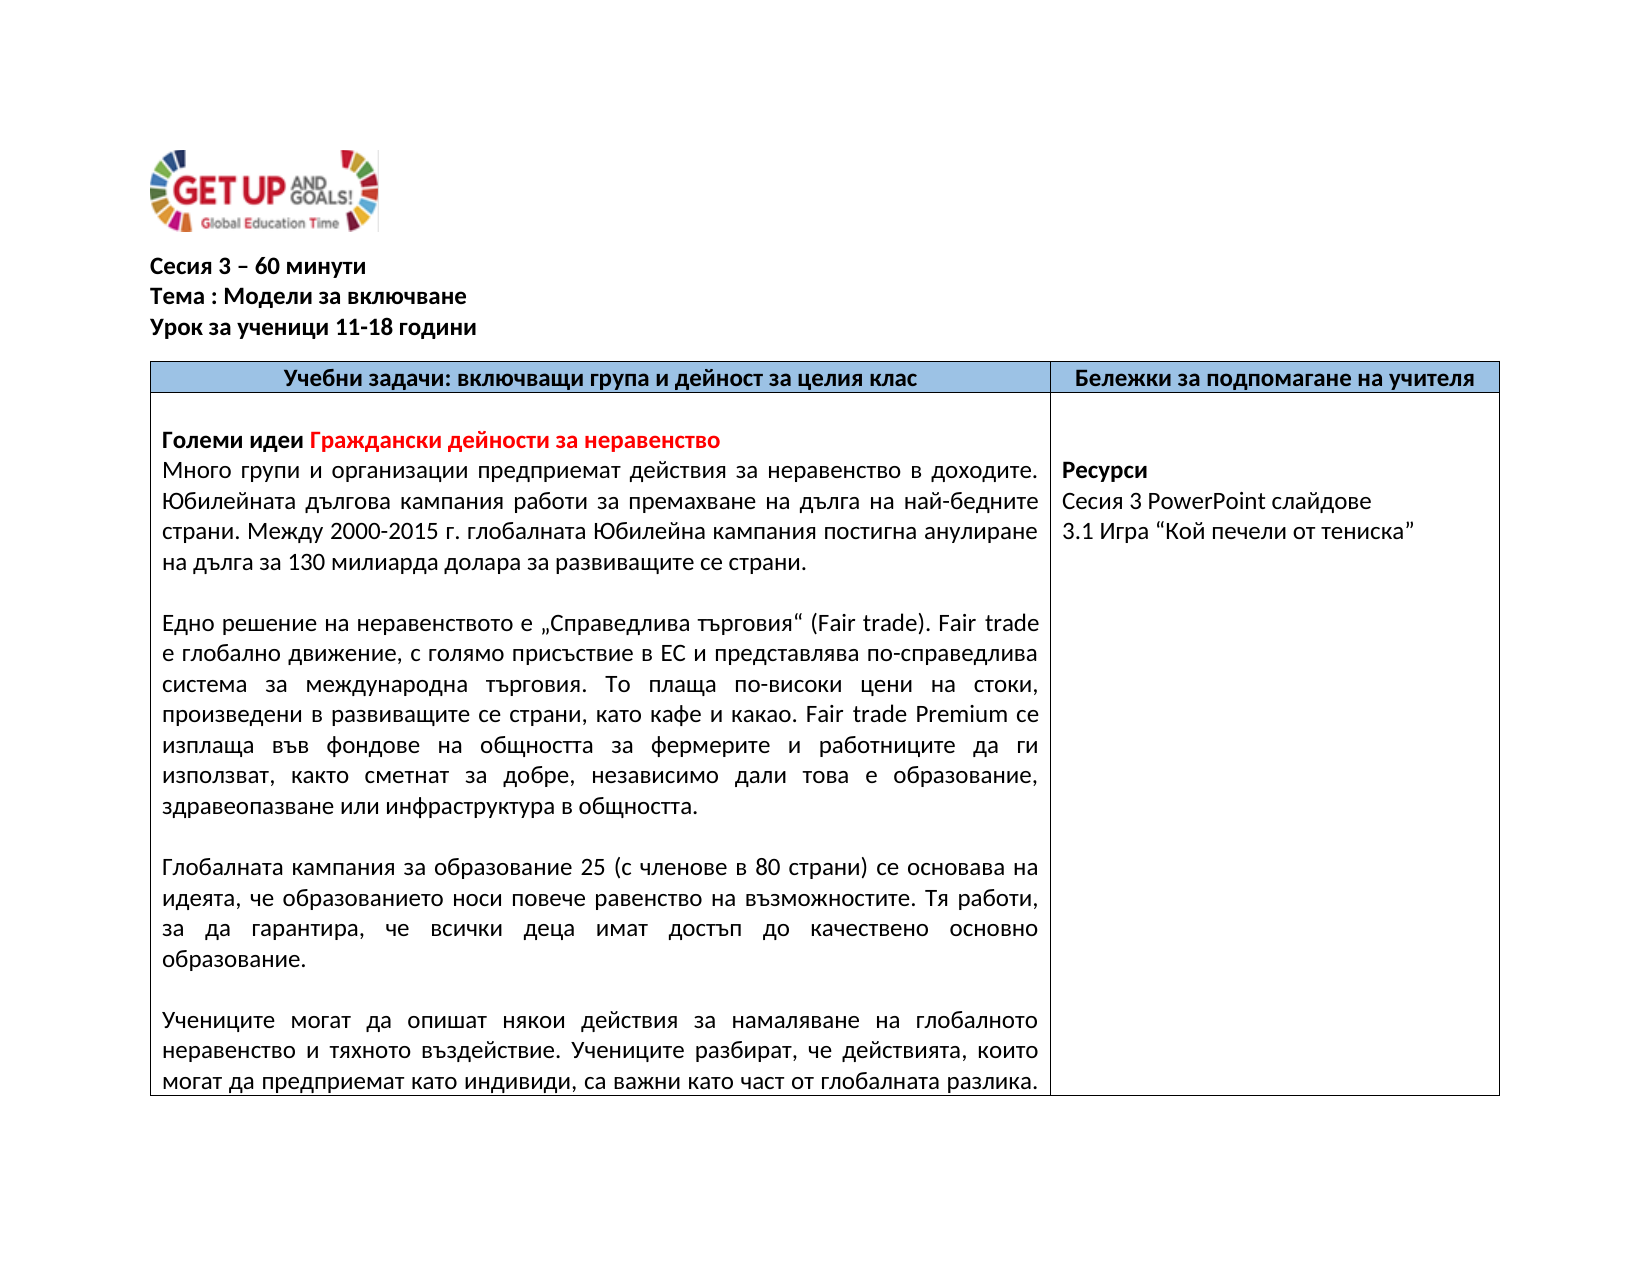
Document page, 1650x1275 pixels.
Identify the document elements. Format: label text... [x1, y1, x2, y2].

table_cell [1051, 393, 1499, 1095]
table_header Бележки за подпомагане на учителя [1051, 362, 1499, 392]
text Тема : Модели за включване [150, 281, 1500, 311]
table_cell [151, 393, 1050, 1095]
text Урок за ученици 11-18 години [150, 311, 1500, 342]
table_header Учебни задачи: включващи група и дейност за целия клас [151, 362, 1050, 392]
text Сесия 3 – 60 минути [150, 250, 1500, 281]
picture [150, 150, 380, 232]
